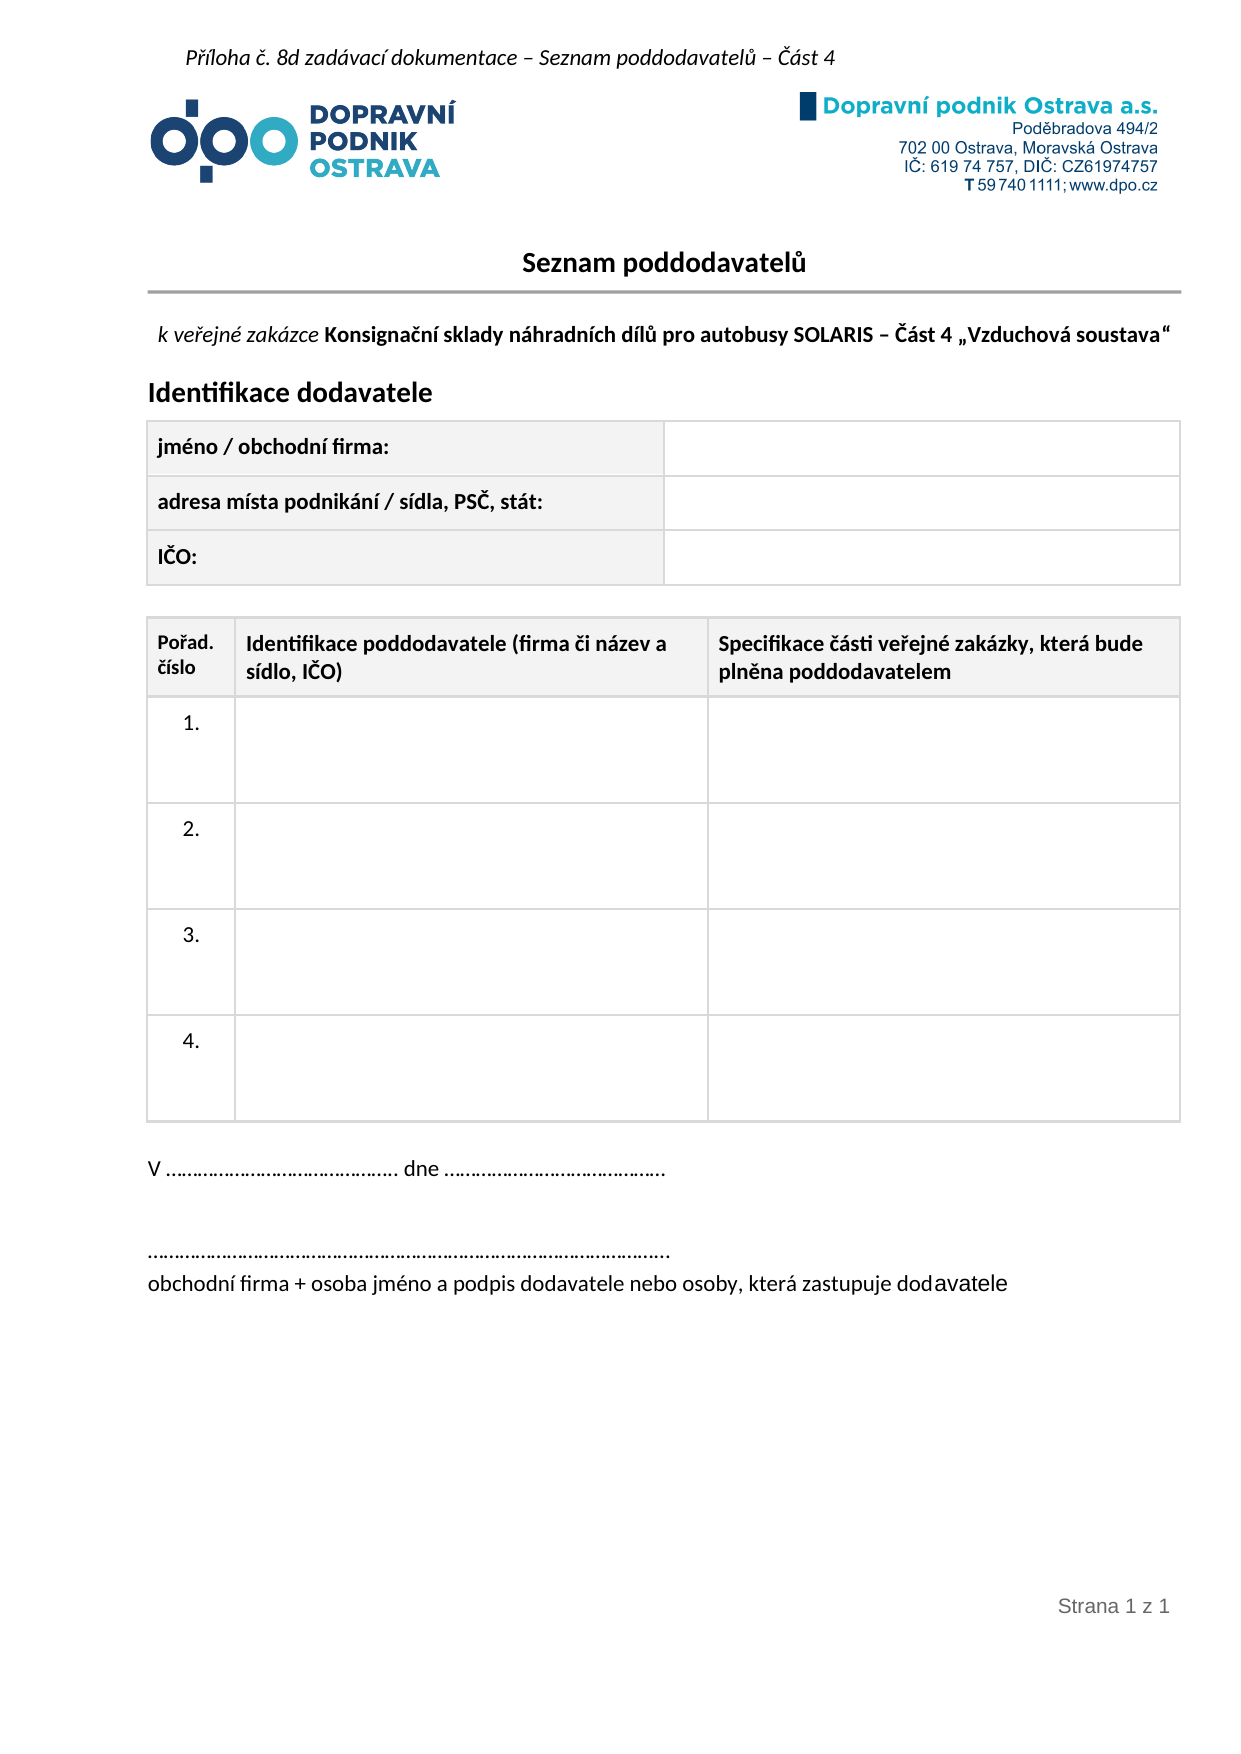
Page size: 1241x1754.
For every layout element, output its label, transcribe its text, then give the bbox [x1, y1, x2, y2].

table_cell [709, 1016, 1179, 1120]
table_cell [236, 1016, 707, 1120]
table_cell adresa místa podnikání / sídla, PSČ, stát: [148, 477, 663, 529]
table_cell 3. [148, 910, 234, 1014]
table_header Identifikace poddodavatele (firma či název a sídlo, IČO) [236, 619, 707, 695]
subtitle Seznam poddodavatelů [148, 244, 1181, 280]
table_header Specifikace části veřejné zakázky, která bude plněna poddodavatelem [709, 619, 1179, 695]
table_cell [709, 698, 1179, 802]
text ……………………………………………………………………………………... [148, 1237, 1181, 1264]
table_cell [236, 804, 707, 908]
subtitle Identifikace dodavatele [148, 374, 1181, 409]
table_cell 1. [148, 698, 234, 802]
table_cell IČO: [148, 531, 663, 584]
text k veřejné zakázce Konsignační sklady náhradních dílů pro autobusy SOLARIS – Část 4 „Vzduchová soustava“ [148, 321, 1181, 349]
table_cell [665, 477, 1179, 529]
table_cell [709, 804, 1179, 908]
table_header jméno / obchodní firma: [148, 422, 663, 474]
picture [799, 92, 1158, 194]
table_cell [709, 910, 1179, 1014]
text V …………………………………….. dne …………………………………… [148, 1154, 1181, 1183]
table_header Pořad. číslo [148, 619, 234, 695]
table_cell 2. [148, 804, 234, 908]
text obchodní firma + osoba jméno a podpis dodavatele nebo osoby, která zastupuje dodavatele [148, 1269, 1181, 1297]
table_header [665, 422, 1179, 474]
table_cell 4. [148, 1016, 234, 1120]
table_cell [665, 531, 1179, 584]
table_cell [236, 698, 707, 802]
picture [150, 99, 457, 183]
table_cell [236, 910, 707, 1014]
